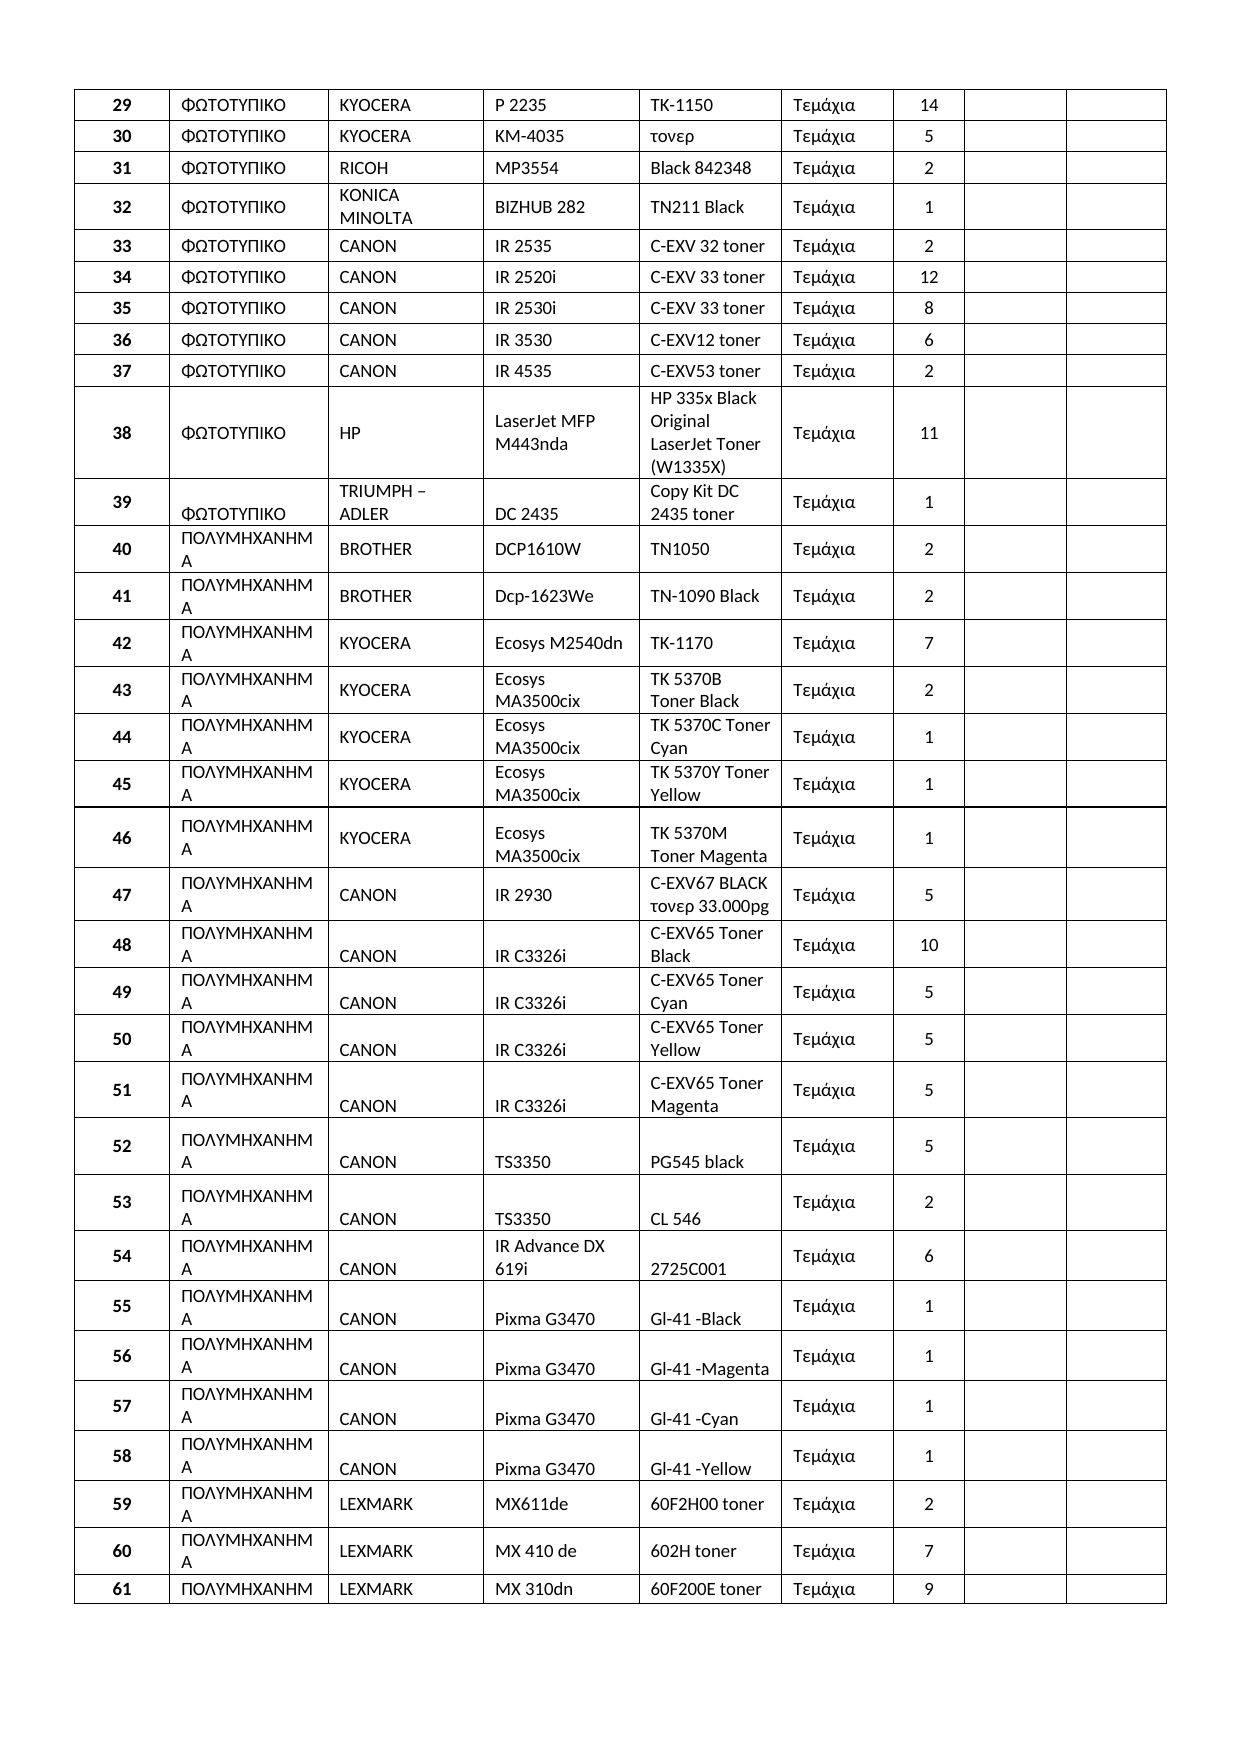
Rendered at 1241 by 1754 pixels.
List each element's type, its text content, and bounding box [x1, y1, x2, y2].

table_cell Τεμάχια [782, 1431, 893, 1480]
table_cell 56 [75, 1331, 169, 1380]
table_cell ΠΟΛΥΜΗΧΑΝΗΜΑ [170, 1015, 328, 1061]
table_cell 45 [75, 761, 169, 806]
table_cell 43 [75, 667, 169, 713]
table_cell Pixma G3470 [484, 1331, 639, 1380]
table_cell Gl-41 -Black [640, 1281, 781, 1330]
table_cell KYOCERA [329, 761, 483, 806]
table_cell ΠΟΛΥΜΗΧΑΝΗΜΑ [170, 1062, 328, 1117]
table_cell ΠΟΛΥΜΗΧΑΝΗΜΑ [170, 714, 328, 759]
table_cell KYOCERA [329, 667, 483, 713]
table_cell 2 [894, 667, 964, 713]
table_cell TS3350 [484, 1118, 639, 1173]
table_cell [965, 921, 1066, 967]
table_cell 60 [75, 1528, 169, 1573]
table_cell [1067, 355, 1166, 386]
table_cell 32 [75, 184, 169, 229]
table_cell IR 2530i [484, 293, 639, 323]
table_cell Ecosys MA3500cix [484, 761, 639, 806]
table_cell Τεμάχια [782, 121, 893, 151]
table_cell ΦΩΤΟΤΥΠΙΚΟ [170, 152, 328, 182]
table_cell TK-1170 [640, 620, 781, 666]
table_cell [1067, 262, 1166, 292]
table_cell CL 546 [640, 1175, 781, 1230]
table_cell ΠΟΛΥΜΗΧΑΝΗΜΑ [170, 573, 328, 619]
table_cell [1067, 1381, 1166, 1430]
table_cell Ecosys M2540dn [484, 620, 639, 666]
table_cell LaserJet MFP M443nda [484, 387, 639, 478]
table_cell 1 [894, 479, 964, 525]
table_cell 7 [894, 620, 964, 666]
table_cell [965, 479, 1066, 525]
table_cell 57 [75, 1381, 169, 1430]
table_cell ΦΩΤΟΤΥΠΙΚΟ [170, 479, 328, 525]
table_cell Pixma G3470 [484, 1281, 639, 1330]
table_cell 38 [75, 387, 169, 478]
table_cell 5 [894, 968, 964, 1014]
table_cell KYOCERA [329, 620, 483, 666]
table_cell IR 2930 [484, 868, 639, 920]
table_cell 7 [894, 1528, 964, 1573]
table_cell [1067, 387, 1166, 478]
table_cell C-EXV67 BLACK τονερ 33.000pg [640, 868, 781, 920]
table_cell HP [329, 387, 483, 478]
table_cell ΦΩΤΟΤΥΠΙΚΟ [170, 121, 328, 151]
table_cell TN1050 [640, 526, 781, 572]
table_cell Τεμάχια [782, 1481, 893, 1527]
table_cell [965, 1381, 1066, 1430]
table_cell [965, 1175, 1066, 1230]
table_cell Ecosys MA3500cix [484, 667, 639, 713]
table_cell CANON [329, 868, 483, 920]
table_cell CANON [329, 1015, 483, 1061]
table_cell Τεμάχια [782, 355, 893, 386]
table_cell [965, 1062, 1066, 1117]
table_cell [965, 262, 1066, 292]
table_cell 5 [894, 1015, 964, 1061]
table_cell [1067, 1431, 1166, 1480]
table_cell 1 [894, 808, 964, 867]
table_cell IR C3326i [484, 921, 639, 967]
table_cell [965, 1015, 1066, 1061]
table_cell CANON [329, 1431, 483, 1480]
table_cell [965, 1281, 1066, 1330]
table_cell 29 [75, 90, 169, 120]
table_cell Τεμάχια [782, 1528, 893, 1573]
table_cell P 2235 [484, 90, 639, 120]
table_cell DC 2435 [484, 479, 639, 525]
table_cell DCP1610W [484, 526, 639, 572]
table_cell ΠΟΛΥΜΗΧΑΝΗΜΑ [170, 761, 328, 806]
table_cell IR 3530 [484, 324, 639, 354]
table_cell [965, 1231, 1066, 1280]
table_cell CANON [329, 1381, 483, 1430]
table_cell Τεμάχια [782, 1331, 893, 1380]
table_cell Τεμάχια [782, 1281, 893, 1330]
table_cell CANON [329, 1331, 483, 1380]
table_cell 58 [75, 1431, 169, 1480]
table_cell IR C3326i [484, 968, 639, 1014]
table_cell 50 [75, 1015, 169, 1061]
table_cell [965, 620, 1066, 666]
table_cell Τεμάχια [782, 230, 893, 261]
table_cell Gl-41 -Magenta [640, 1331, 781, 1380]
table_cell ΦΩΤΟΤΥΠΙΚΟ [170, 293, 328, 323]
table_cell Τεμάχια [782, 1062, 893, 1117]
table_cell [1067, 968, 1166, 1014]
table_cell CANON [329, 1281, 483, 1330]
table_cell [1067, 184, 1166, 229]
table_cell C-EXV53 toner [640, 355, 781, 386]
table_cell Τεμάχια [782, 152, 893, 182]
table_cell 2 [894, 152, 964, 182]
table_cell Τεμάχια [782, 1118, 893, 1173]
table_cell 42 [75, 620, 169, 666]
table_cell 602H toner [640, 1528, 781, 1573]
table_cell BROTHER [329, 526, 483, 572]
table_cell Τεμάχια [782, 868, 893, 920]
table_cell 1 [894, 1281, 964, 1330]
table_cell C-EXV 32 toner [640, 230, 781, 261]
table_cell Τεμάχια [782, 1381, 893, 1430]
table_cell [1067, 1231, 1166, 1280]
table_cell [1067, 1015, 1166, 1061]
table_cell CANON [329, 1231, 483, 1280]
table_cell CANON [329, 1175, 483, 1230]
table_cell [1067, 1175, 1166, 1230]
table_cell 14 [894, 90, 964, 120]
table_cell ΦΩΤΟΤΥΠΙΚΟ [170, 184, 328, 229]
table_cell 55 [75, 1281, 169, 1330]
table_cell 2 [894, 230, 964, 261]
table_cell 1 [894, 184, 964, 229]
table_cell KYOCERA [329, 90, 483, 120]
table_cell 1 [894, 1431, 964, 1480]
table_cell ΠΟΛΥΜΗΧΑΝΗΜΑ [170, 1175, 328, 1230]
table_cell TK-1150 [640, 90, 781, 120]
table_cell Τεμάχια [782, 526, 893, 572]
table_cell [965, 1528, 1066, 1573]
table_cell 1 [894, 1381, 964, 1430]
table_cell ΦΩΤΟΤΥΠΙΚΟ [170, 387, 328, 478]
table_cell Τεμάχια [782, 761, 893, 806]
table_cell Τεμάχια [782, 1231, 893, 1280]
table_cell [1067, 526, 1166, 572]
table_cell LEXMARK [329, 1575, 483, 1603]
table_cell ΦΩΤΟΤΥΠΙΚΟ [170, 90, 328, 120]
table_cell ΠΟΛΥΜΗΧΑΝΗΜΑ [170, 1281, 328, 1330]
table_cell 2 [894, 1175, 964, 1230]
table_cell IR C3326i [484, 1062, 639, 1117]
table_cell 40 [75, 526, 169, 572]
table_cell [1067, 761, 1166, 806]
table_cell [1067, 921, 1166, 967]
table_cell CANON [329, 230, 483, 261]
table_cell [1067, 90, 1166, 120]
table_cell 2725C001 [640, 1231, 781, 1280]
table_cell HP 335x Black Original LaserJet Toner (W1335X) [640, 387, 781, 478]
table_cell ΤΚ 5370Β Toner Black [640, 667, 781, 713]
table_cell ΤΚ 5370Y Toner Yellow [640, 761, 781, 806]
table_cell IR 2535 [484, 230, 639, 261]
table_cell 33 [75, 230, 169, 261]
table_cell [1067, 1481, 1166, 1527]
table_cell ΦΩΤΟΤΥΠΙΚΟ [170, 324, 328, 354]
table_cell ΠΟΛΥΜΗΧΑΝΗΜΑ [170, 1528, 328, 1573]
table_cell [965, 230, 1066, 261]
table_cell Ecosys MA3500cix [484, 808, 639, 867]
table_cell [1067, 152, 1166, 182]
table_cell Τεμάχια [782, 808, 893, 867]
table_cell 51 [75, 1062, 169, 1117]
table_cell [1067, 293, 1166, 323]
table_cell 60F200E toner [640, 1575, 781, 1603]
table_cell [1067, 573, 1166, 619]
table_cell 41 [75, 573, 169, 619]
table_cell C-EXV65 Toner Yellow [640, 1015, 781, 1061]
table_cell ΠΟΛΥΜΗΧΑΝΗΜΑ [170, 667, 328, 713]
table_cell 11 [894, 387, 964, 478]
table_cell ΠΟΛΥΜΗΧΑΝΗΜΑ [170, 1331, 328, 1380]
table_cell [965, 714, 1066, 759]
table_cell Τεμάχια [782, 293, 893, 323]
table_cell ΠΟΛΥΜΗΧΑΝΗΜΑ [170, 1481, 328, 1527]
table_cell [965, 355, 1066, 386]
table_cell τονερ [640, 121, 781, 151]
table_cell Τεμάχια [782, 921, 893, 967]
table_cell 1 [894, 761, 964, 806]
table_cell 47 [75, 868, 169, 920]
table_cell 36 [75, 324, 169, 354]
table_cell [1067, 714, 1166, 759]
table_cell ΠΟΛΥΜΗΧΑΝΗΜΑ [170, 968, 328, 1014]
table_cell [965, 1431, 1066, 1480]
table_cell Τεμάχια [782, 479, 893, 525]
table_cell 54 [75, 1231, 169, 1280]
table_cell IR C3326i [484, 1015, 639, 1061]
table_cell 59 [75, 1481, 169, 1527]
table_cell [1067, 1575, 1166, 1603]
table_cell C-EXV 33 toner [640, 262, 781, 292]
table_cell Τεμάχια [782, 714, 893, 759]
table_cell CANON [329, 921, 483, 967]
table_cell 34 [75, 262, 169, 292]
table_cell Τεμάχια [782, 1575, 893, 1603]
table_cell KONICA MINOLTA [329, 184, 483, 229]
table_cell ΦΩΤΟΤΥΠΙΚΟ [170, 355, 328, 386]
table_cell Τεμάχια [782, 1175, 893, 1230]
table_cell CANON [329, 324, 483, 354]
table_cell ΤΚ 5370C Toner Cyan [640, 714, 781, 759]
table_cell [1067, 230, 1166, 261]
table_cell Τεμάχια [782, 1015, 893, 1061]
table_cell C-EXV65 Toner Black [640, 921, 781, 967]
table_cell [965, 526, 1066, 572]
table_cell TS3350 [484, 1175, 639, 1230]
table_cell KM-4035 [484, 121, 639, 151]
table_cell [965, 184, 1066, 229]
table_cell ΠΟΛΥΜΗΧΑΝΗΜΑ [170, 1381, 328, 1430]
table_cell 48 [75, 921, 169, 967]
table_cell [965, 293, 1066, 323]
table_cell [1067, 1062, 1166, 1117]
table_cell 37 [75, 355, 169, 386]
table_cell Gl-41 -Yellow [640, 1431, 781, 1480]
table_cell [965, 1575, 1066, 1603]
table_cell KYOCERA [329, 808, 483, 867]
table_cell MX 310dn [484, 1575, 639, 1603]
table_cell 12 [894, 262, 964, 292]
table_cell BIZHUB 282 [484, 184, 639, 229]
table_cell ΦΩΤΟΤΥΠΙΚΟ [170, 262, 328, 292]
table_cell [965, 808, 1066, 867]
table_cell 46 [75, 808, 169, 867]
table_cell 35 [75, 293, 169, 323]
table_cell [965, 1331, 1066, 1380]
table_cell 9 [894, 1575, 964, 1603]
table_cell 6 [894, 1231, 964, 1280]
table_cell Pixma G3470 [484, 1381, 639, 1430]
table_cell [1067, 1528, 1166, 1573]
table_cell KYOCERA [329, 121, 483, 151]
table_cell C-EXV65 Toner Magenta [640, 1062, 781, 1117]
table_cell C-EXV 33 toner [640, 293, 781, 323]
table_cell [1067, 808, 1166, 867]
table_cell ΠΟΛΥΜΗΧΑΝΗΜΑ [170, 526, 328, 572]
table_cell 5 [894, 1118, 964, 1173]
table_cell Τεμάχια [782, 968, 893, 1014]
table_cell [965, 667, 1066, 713]
table_cell Ecosys MA3500cix [484, 714, 639, 759]
table_cell ΠΟΛΥΜΗΧΑΝΗΜΑ [170, 868, 328, 920]
table_cell [1067, 1281, 1166, 1330]
table_cell 10 [894, 921, 964, 967]
table_cell 60F2H00 toner [640, 1481, 781, 1527]
table_cell CANON [329, 293, 483, 323]
table_cell 2 [894, 355, 964, 386]
table_cell 2 [894, 1481, 964, 1527]
table_cell LEXMARK [329, 1528, 483, 1573]
table_cell 1 [894, 714, 964, 759]
table_cell ΠΟΛΥΜΗΧΑΝΗΜΑ [170, 921, 328, 967]
table_cell [965, 90, 1066, 120]
table_cell C-EXV12 toner [640, 324, 781, 354]
table_cell 44 [75, 714, 169, 759]
table_cell Copy Kit DC 2435 toner [640, 479, 781, 525]
table_cell 49 [75, 968, 169, 1014]
table_cell PG545 black [640, 1118, 781, 1173]
table_cell Gl-41 -Cyan [640, 1381, 781, 1430]
table_cell C-EXV65 Toner Cyan [640, 968, 781, 1014]
table_cell 2 [894, 573, 964, 619]
table_cell [965, 152, 1066, 182]
table_cell MP3554 [484, 152, 639, 182]
table_cell [965, 761, 1066, 806]
table_cell [1067, 1331, 1166, 1380]
table_cell MX 410 de [484, 1528, 639, 1573]
table_cell ΠΟΛΥΜΗΧΑΝΗΜΑ [170, 1575, 328, 1603]
table_cell CANON [329, 968, 483, 1014]
table_cell Dcp-1623We [484, 573, 639, 619]
table_cell ΠΟΛΥΜΗΧΑΝΗΜΑ [170, 1231, 328, 1280]
table_cell IR 4535 [484, 355, 639, 386]
table_cell TN211 Black [640, 184, 781, 229]
table_cell Pixma G3470 [484, 1431, 639, 1480]
table_cell TN-1090 Black [640, 573, 781, 619]
table_cell Τεμάχια [782, 620, 893, 666]
table_cell ΤΚ 5370M Toner Magenta [640, 808, 781, 867]
table_cell 5 [894, 1062, 964, 1117]
table_cell 30 [75, 121, 169, 151]
table_cell Black 842348 [640, 152, 781, 182]
table_cell [1067, 479, 1166, 525]
table_cell Τεμάχια [782, 667, 893, 713]
table_cell KYOCERA [329, 714, 483, 759]
table_cell Τεμάχια [782, 262, 893, 292]
table_cell LEXMARK [329, 1481, 483, 1527]
table_cell CANON [329, 1062, 483, 1117]
table_cell [965, 1118, 1066, 1173]
table_cell 1 [894, 1331, 964, 1380]
table_cell ΠΟΛΥΜΗΧΑΝΗΜΑ [170, 808, 328, 867]
table_cell 5 [894, 121, 964, 151]
table_cell ΠΟΛΥΜΗΧΑΝΗΜΑ [170, 1431, 328, 1480]
table_cell IR Advance DX 619i [484, 1231, 639, 1280]
table_cell Τεμάχια [782, 324, 893, 354]
table_cell Τεμάχια [782, 573, 893, 619]
table_cell CANON [329, 262, 483, 292]
table_cell 2 [894, 526, 964, 572]
table_cell ΠΟΛΥΜΗΧΑΝΗΜΑ [170, 620, 328, 666]
table_cell ΠΟΛΥΜΗΧΑΝΗΜΑ [170, 1118, 328, 1173]
table_cell [965, 324, 1066, 354]
table_cell CANON [329, 1118, 483, 1173]
table_cell [1067, 667, 1166, 713]
table_cell 6 [894, 324, 964, 354]
table_cell Τεμάχια [782, 184, 893, 229]
table_cell BROTHER [329, 573, 483, 619]
table_cell CANON [329, 355, 483, 386]
table_cell TRIUMPH – ADLER [329, 479, 483, 525]
table_cell RICOH [329, 152, 483, 182]
table_cell [965, 387, 1066, 478]
table_cell [965, 868, 1066, 920]
table_cell MX611de [484, 1481, 639, 1527]
table_cell [1067, 324, 1166, 354]
table_cell Τεμάχια [782, 387, 893, 478]
table_cell [1067, 868, 1166, 920]
table_cell [1067, 121, 1166, 151]
table_cell 31 [75, 152, 169, 182]
table_cell [965, 968, 1066, 1014]
table_cell ΦΩΤΟΤΥΠΙΚΟ [170, 230, 328, 261]
table_cell [965, 1481, 1066, 1527]
table_cell [1067, 1118, 1166, 1173]
table_cell 39 [75, 479, 169, 525]
table_cell IR 2520i [484, 262, 639, 292]
table_cell 53 [75, 1175, 169, 1230]
table_cell 61 [75, 1575, 169, 1603]
table_cell 5 [894, 868, 964, 920]
table_cell 52 [75, 1118, 169, 1173]
table_cell [965, 573, 1066, 619]
table_cell [1067, 620, 1166, 666]
table_cell [965, 121, 1066, 151]
table_cell 8 [894, 293, 964, 323]
table_cell Τεμάχια [782, 90, 893, 120]
